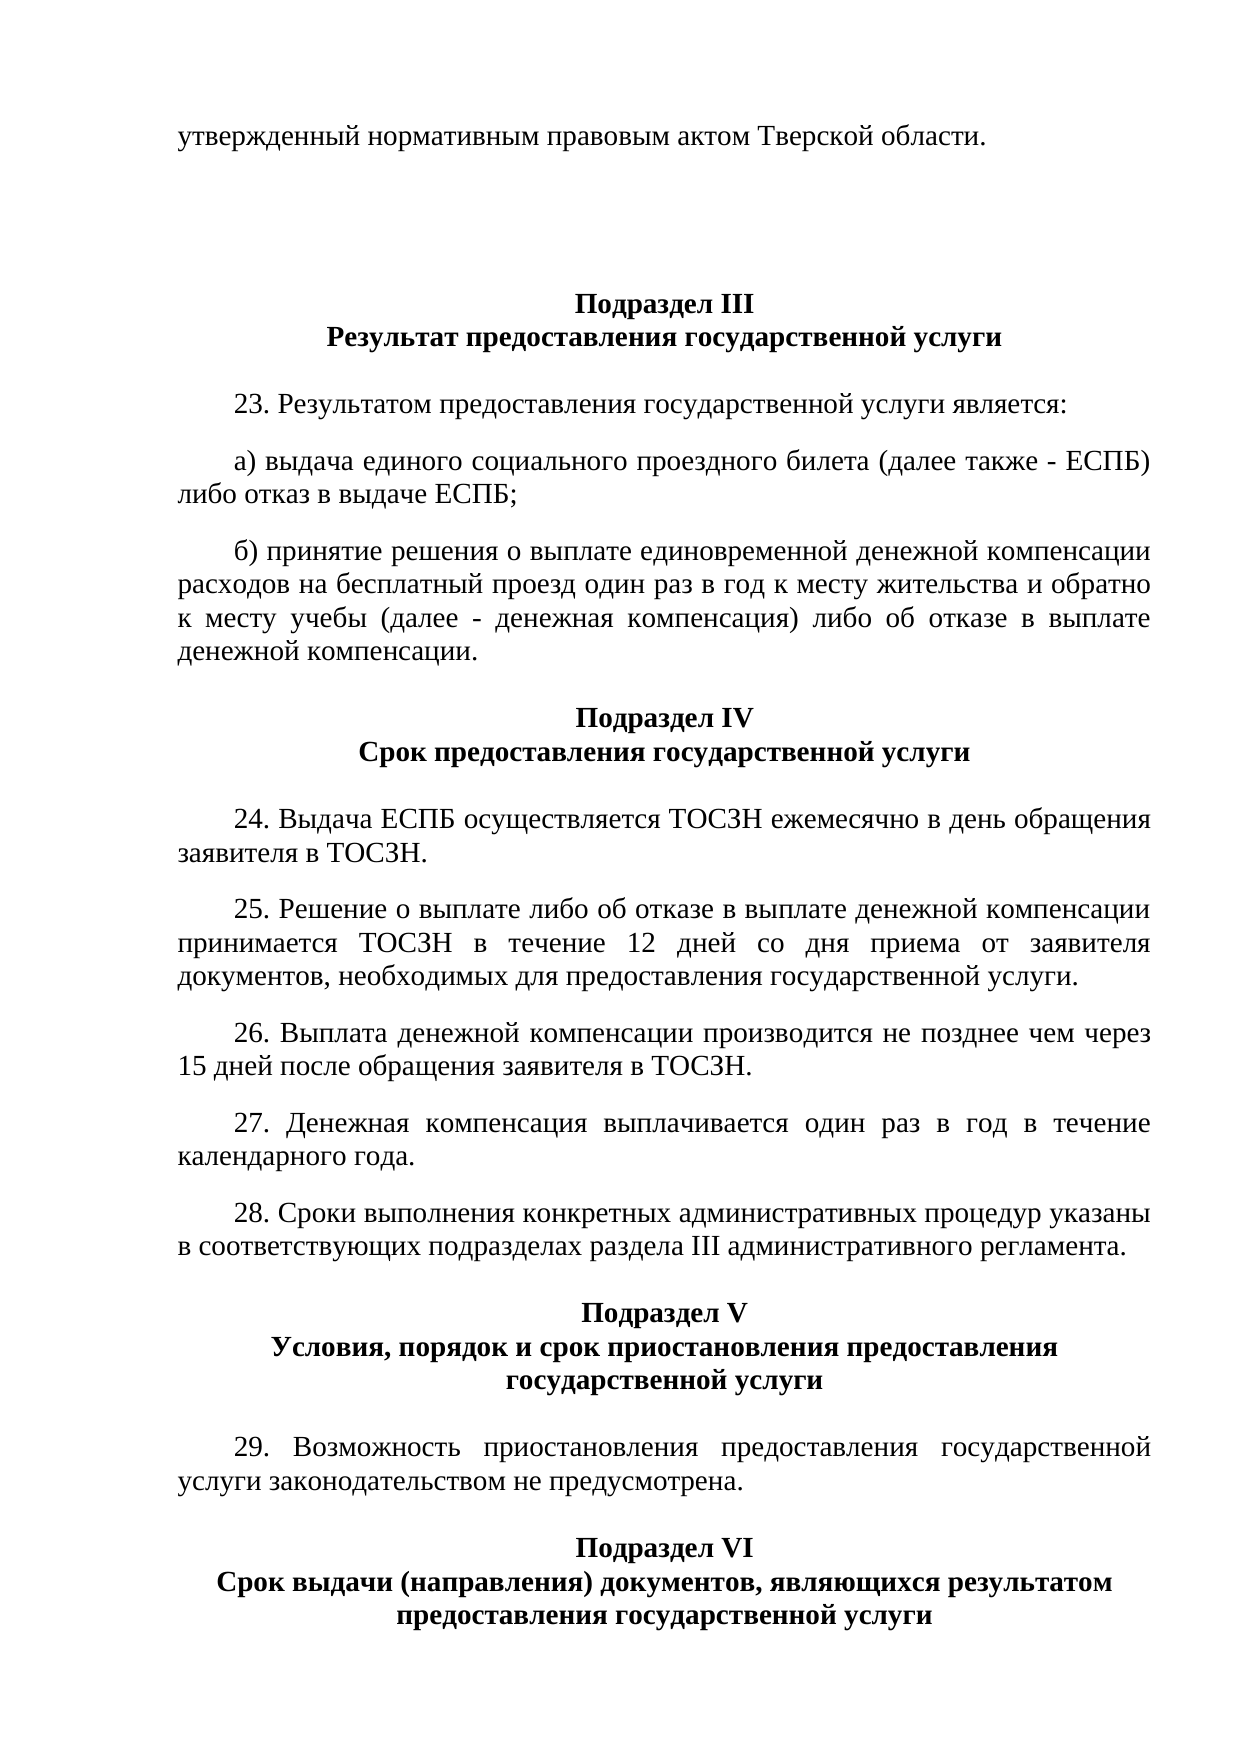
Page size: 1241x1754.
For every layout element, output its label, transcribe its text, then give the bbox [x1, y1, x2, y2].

text а) выдача единого социального проездного билета (далее также - ЕСПБ) либо отказ в выдаче ЕСПБ; [177, 443, 1152, 510]
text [177, 118, 1152, 152]
text 28. Сроки выполнения конкретных административных процедур указаны в соответствующих подразделах раздела III административного регламента. [177, 1195, 1152, 1262]
text предоставления государственной услуги [177, 1597, 1152, 1631]
text 23. Результатом предоставления государственной услуги является: [177, 386, 1152, 420]
text Подраздел VI [177, 1530, 1152, 1564]
text 26. Выплата денежной компенсации производится не позднее чем через 15 дней после обращения заявителя в ТОСЗН. [177, 1015, 1152, 1082]
text Подраздел IV [177, 701, 1152, 734]
text 24. Выдача ЕСПБ осуществляется ТОСЗН ежемесячно в день обращения заявителя в ТОСЗН. [177, 801, 1152, 868]
text 27. Денежная компенсация выплачивается один раз в год в течение календарного года. [177, 1105, 1152, 1172]
text б) принятие решения о выплате единовременной денежной компенсации расходов на бесплатный проезд один раз в год к месту жительства и обратно к месту учебы (далее - денежная компенсация) либо об отказе в выплате денежной компенсации. [177, 533, 1152, 667]
text Подраздел III [177, 286, 1152, 319]
text Срок предоставления государственной услуги [177, 734, 1152, 768]
text Срок выдачи (направления) документов, являющихся результатом [177, 1564, 1152, 1597]
text Условия, порядок и срок приостановления предоставления [177, 1329, 1152, 1362]
text 25. Решение о выплате либо об отказе в выплате денежной компенсации принимается ТОСЗН в течение 12 дней со дня приема от заявителя документов, необходимых для предоставления государственной услуги. [177, 891, 1152, 992]
text Результат предоставления государственной услуги [177, 319, 1152, 353]
text Подраздел V [177, 1295, 1152, 1329]
text 29. Возможность приостановления предоставления государственной услуги законодательством не предусмотрена. [177, 1429, 1152, 1497]
text государственной услуги [177, 1362, 1152, 1396]
